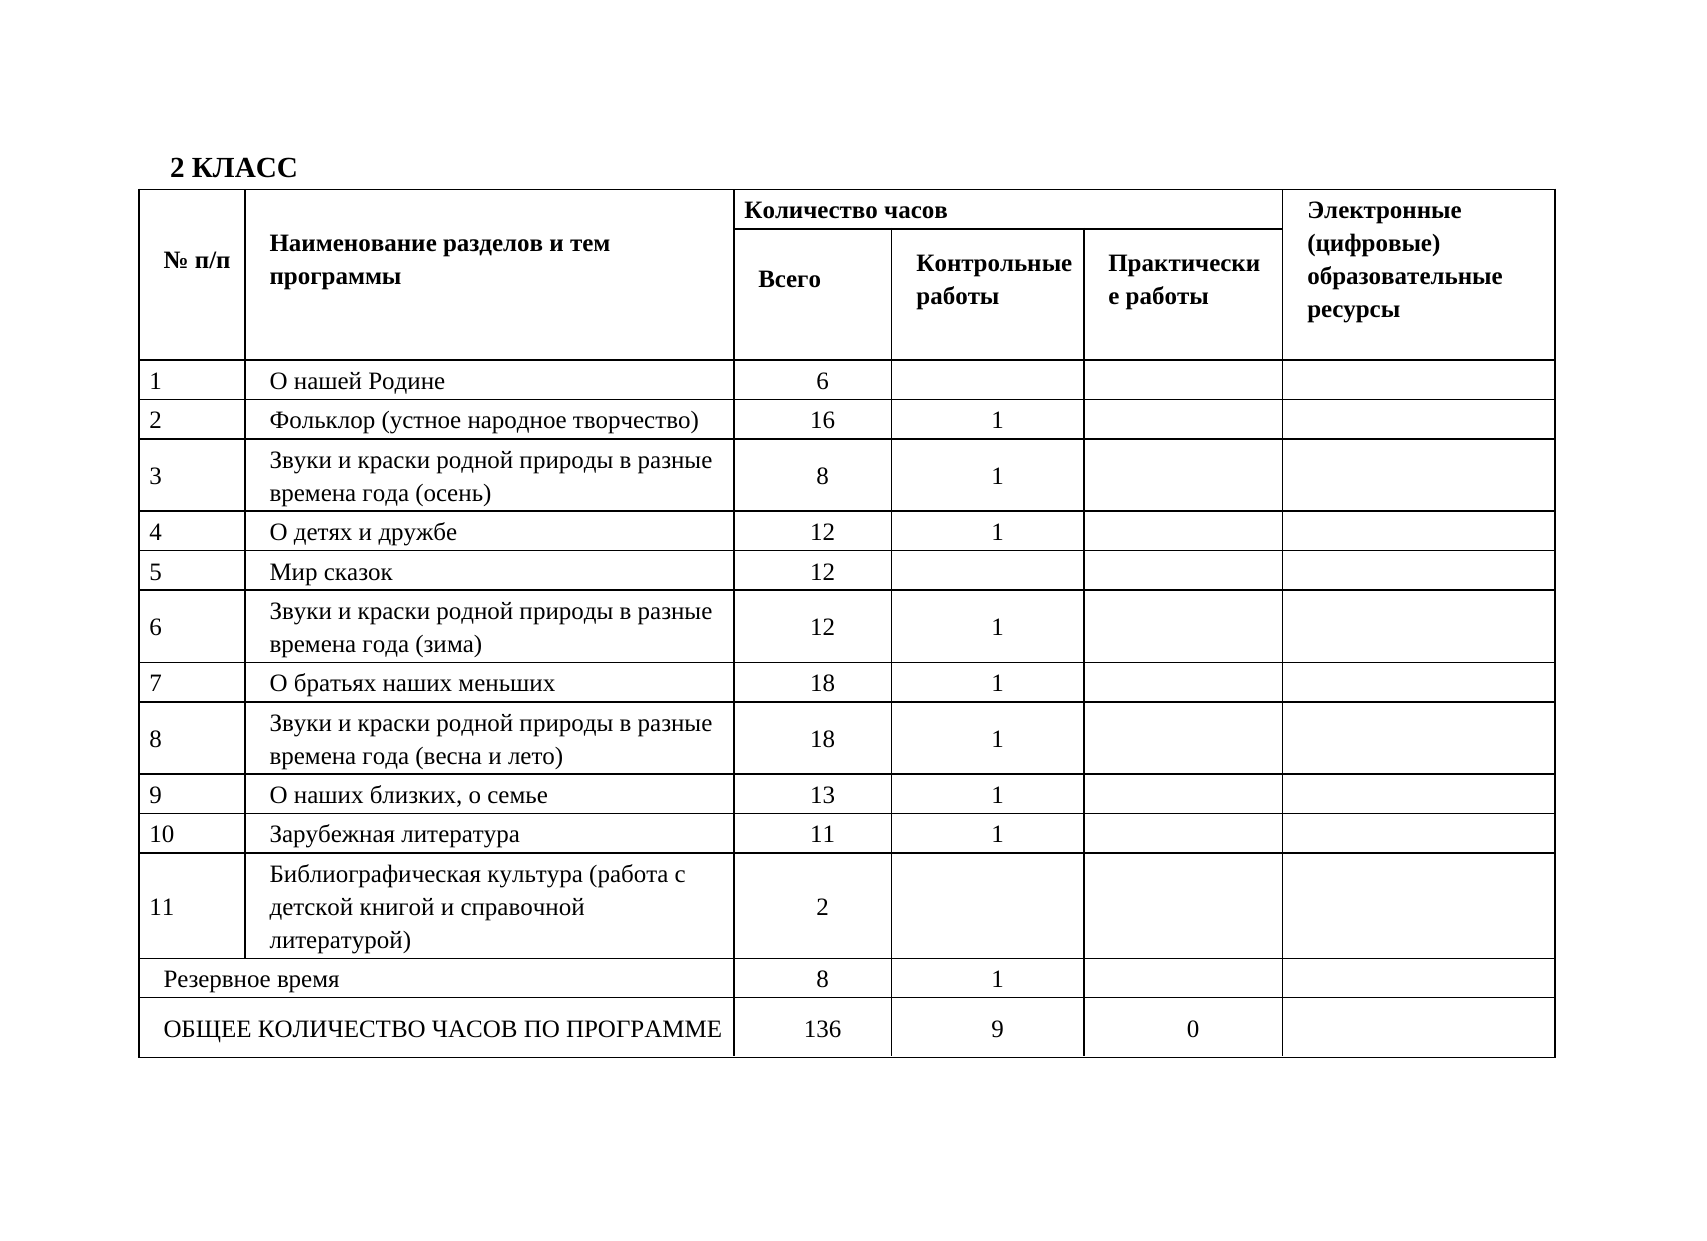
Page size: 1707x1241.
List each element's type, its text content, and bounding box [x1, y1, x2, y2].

table_cell О наших близких, о семье [246, 775, 733, 813]
table_cell 8 [140, 703, 244, 773]
table_header Наименование разделов и тем программы [246, 190, 733, 359]
table_cell [1283, 775, 1554, 813]
text 2 КЛАСС [162, 150, 1557, 183]
table_cell 3 [140, 440, 244, 510]
table_cell 10 [140, 814, 244, 852]
table_cell [1085, 854, 1282, 957]
table_cell 1 [892, 440, 1083, 510]
table_cell Практические работы [1085, 230, 1282, 359]
table_header № п/п [140, 190, 244, 359]
table_cell [1283, 998, 1554, 1056]
table_cell 18 [735, 703, 891, 773]
table_cell [1283, 703, 1554, 773]
table_cell [1283, 663, 1554, 701]
table_cell Резервное время [140, 959, 733, 997]
table_cell [1283, 400, 1554, 438]
table_cell Библиографическая культура (работа с детской книгой и справочной литературой) [246, 854, 733, 957]
table_cell Мир сказок [246, 551, 733, 589]
table_cell 1 [892, 775, 1083, 813]
table_cell [892, 854, 1083, 957]
table_cell [892, 551, 1083, 589]
table_header Электронные (цифровые) образовательные ресурсы [1283, 190, 1554, 359]
table_cell 7 [140, 663, 244, 701]
table_cell [1283, 361, 1554, 399]
table_cell [1283, 591, 1554, 662]
table_cell [1283, 551, 1554, 589]
table_cell 6 [735, 361, 891, 399]
table_cell О детях и дружбе [246, 512, 733, 550]
table_cell 136 [735, 998, 891, 1056]
table_cell 8 [735, 959, 891, 997]
table_cell [1085, 361, 1282, 399]
table_cell [892, 361, 1083, 399]
table_cell [1085, 814, 1282, 852]
table_cell [1085, 400, 1282, 438]
table_cell [1085, 703, 1282, 773]
table_cell [1085, 440, 1282, 510]
table_cell [1283, 440, 1554, 510]
table_cell 1 [892, 512, 1083, 550]
table_cell 8 [735, 440, 891, 510]
table_cell 1 [892, 959, 1083, 997]
table_cell ОБЩЕЕ КОЛИЧЕСТВО ЧАСОВ ПО ПРОГРАММЕ [140, 998, 733, 1056]
table_cell 12 [735, 591, 891, 662]
table_cell [1085, 663, 1282, 701]
table_cell О братьях наших меньших [246, 663, 733, 701]
table_cell 0 [1085, 998, 1282, 1056]
table_cell [1085, 551, 1282, 589]
table_cell 2 [735, 854, 891, 957]
table_cell [1283, 814, 1554, 852]
table_cell [1085, 591, 1282, 662]
table_cell [1283, 512, 1554, 550]
table_cell 1 [892, 663, 1083, 701]
table_cell 12 [735, 551, 891, 589]
table_cell [1085, 775, 1282, 813]
table_cell 1 [892, 703, 1083, 773]
table_header Количество часов [735, 190, 1282, 228]
table_cell [1283, 854, 1554, 957]
table_cell 6 [140, 591, 244, 662]
table_cell О нашей Родине [246, 361, 733, 399]
table_cell 4 [140, 512, 244, 550]
table_cell [1283, 959, 1554, 997]
table_cell 13 [735, 775, 891, 813]
table_cell Зарубежная литература [246, 814, 733, 852]
table_cell Звуки и краски родной природы в разные времена года (весна и лето) [246, 703, 733, 773]
table_cell Контрольные работы [892, 230, 1083, 359]
table_cell 18 [735, 663, 891, 701]
table_cell 1 [140, 361, 244, 399]
table_cell 2 [140, 400, 244, 438]
table_cell 1 [892, 591, 1083, 662]
table_cell 11 [140, 854, 244, 957]
table_cell 9 [892, 998, 1083, 1056]
table_cell Звуки и краски родной природы в разные времена года (зима) [246, 591, 733, 662]
table_cell 16 [735, 400, 891, 438]
table_cell 1 [892, 814, 1083, 852]
table_cell 11 [735, 814, 891, 852]
table_cell 5 [140, 551, 244, 589]
table_cell 1 [892, 400, 1083, 438]
table_cell [1085, 512, 1282, 550]
table_cell [1085, 959, 1282, 997]
table_cell Всего [735, 230, 891, 359]
table_cell 9 [140, 775, 244, 813]
table_cell Звуки и краски родной природы в разные времена года (осень) [246, 440, 733, 510]
table_cell 12 [735, 512, 891, 550]
table_cell Фольклор (устное народное творчество) [246, 400, 733, 438]
